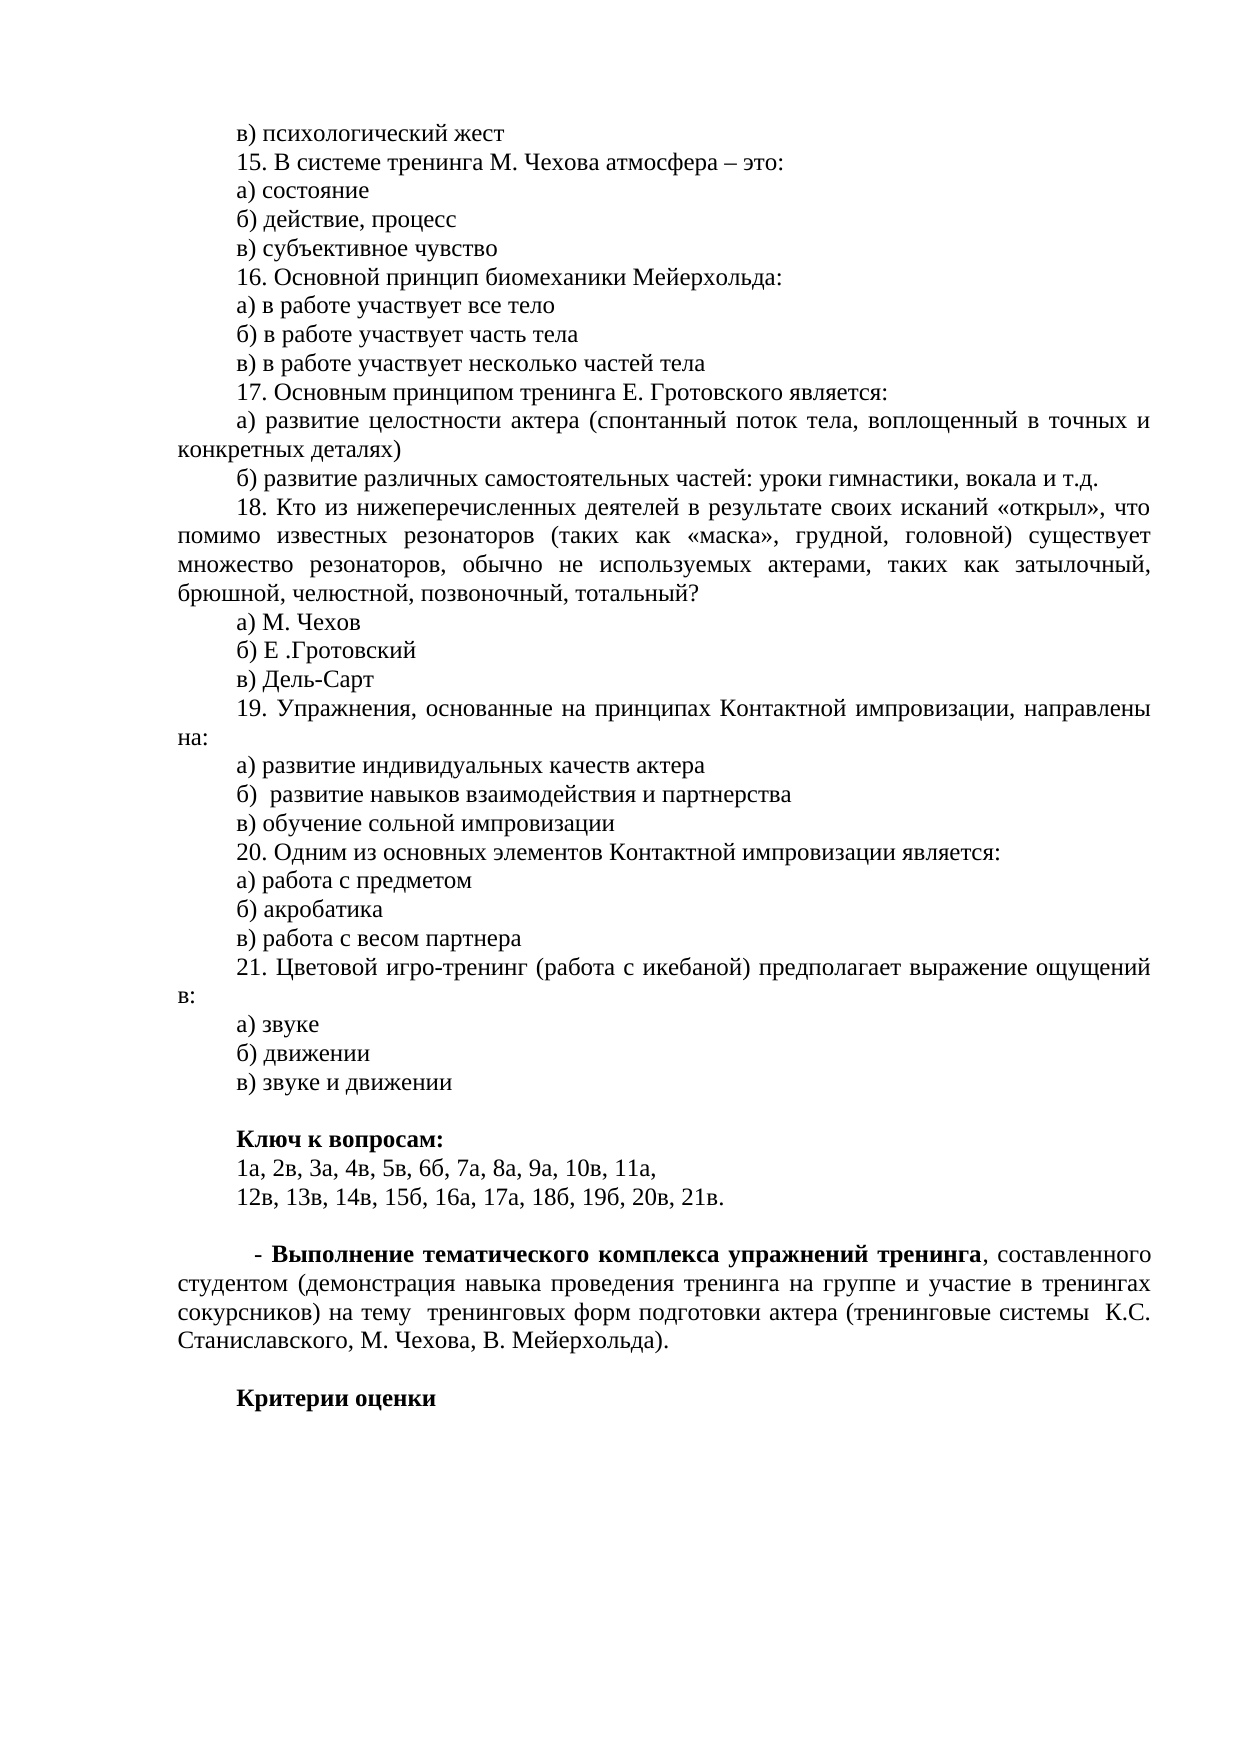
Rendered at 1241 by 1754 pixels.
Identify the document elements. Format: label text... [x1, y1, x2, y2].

text в) обучение сольной импровизации [177, 808, 1152, 837]
text 19. Упражнения, основанные на принципах Контактной импровизации, направлены на: [177, 693, 1152, 751]
text Ключ к вопросам: [177, 1124, 1152, 1153]
text а) развитие целостности актера (спонтанный поток тела, воплощенный в точных и конкретных деталях) [177, 406, 1152, 463]
text б) развитие различных самостоятельных частей: уроки гимнастики, вокала и т.д. [177, 463, 1152, 492]
text 15. В системе тренинга М. Чехова атмосфера – это: [177, 147, 1152, 176]
text в) Дель-Сарт [177, 664, 1152, 693]
text 20. Одним из основных элементов Контактной импровизации является: [177, 837, 1152, 866]
text 18. Кто из нижеперечисленных деятелей в результате своих исканий «открыл», что помимо известных резонаторов (таких как «маска», грудной, головной) существует множество резонаторов, обычно не используемых актерами, таких как затылочный, брюшной, челюстной, позвоночный, тотальный? [177, 492, 1152, 607]
text а) состояние [177, 176, 1152, 204]
text б) движении [177, 1038, 1152, 1067]
text а) работа с предметом [177, 866, 1152, 894]
text в) работа с весом партнера [177, 923, 1152, 952]
text 16. Основной принцип биомеханики Мейерхольда: [177, 262, 1152, 291]
text б) в работе участвует часть тела [177, 319, 1152, 348]
text в) субъективное чувство [177, 233, 1152, 262]
text б) действие, процесс [177, 204, 1152, 233]
text в) психологический жест [177, 118, 1152, 147]
text б) Е .Гротовский [177, 636, 1152, 664]
text в) звуке и движении [177, 1067, 1152, 1096]
text 17. Основным принципом тренинга Е. Гротовского является: [177, 377, 1152, 406]
text а) звуке [177, 1009, 1152, 1038]
text а) М. Чехов [177, 607, 1152, 636]
text 12в, 13в, 14в, 15б, 16а, 17а, 18б, 19б, 20в, 21в. [177, 1182, 1152, 1211]
text б) акробатика [177, 894, 1152, 923]
text 21. Цветовой игро-тренинг (работа с икебаной) предполагает выражение ощущений в: [177, 952, 1152, 1009]
text 1а, 2в, 3а, 4в, 5в, 6б, 7а, 8а, 9а, 10в, 11а, [177, 1153, 1152, 1182]
text в) в работе участвует несколько частей тела [177, 348, 1152, 377]
text - Выполнение тематического комплекса упражнений тренинга, составленного студентом (демонстрация навыка проведения тренинга на группе и участие в тренингах сокурсников) на тему тренинговых форм подготовки актера (тренинговые системы К.С. Станиславского, М. Чехова, В. Мейерхольда). [177, 1239, 1152, 1354]
text б) развитие навыков взаимодействия и партнерства [177, 779, 1152, 808]
text Критерии оценки [177, 1383, 1152, 1412]
text а) развитие индивидуальных качеств актера [177, 751, 1152, 779]
text а) в работе участвует все тело [177, 291, 1152, 319]
